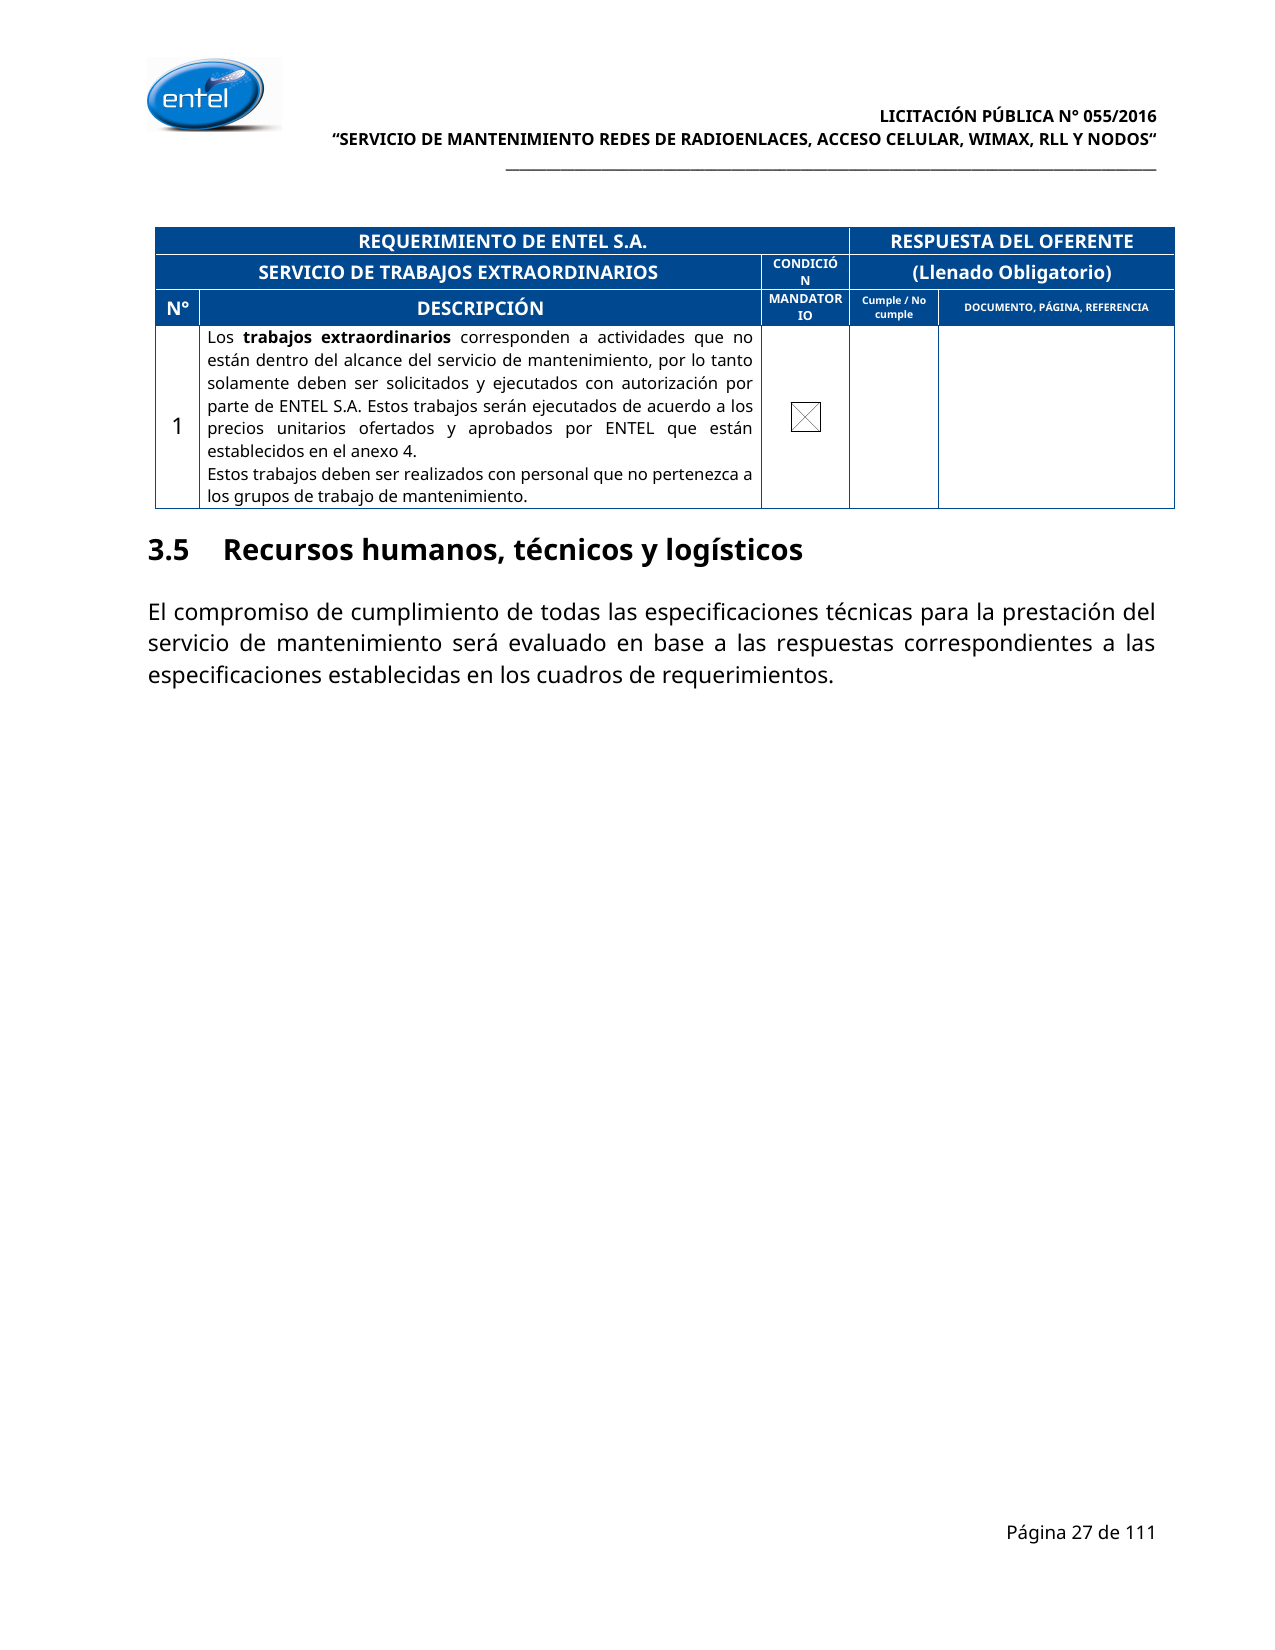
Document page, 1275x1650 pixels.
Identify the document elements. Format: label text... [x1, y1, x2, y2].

table_cell 1 [156, 326, 199, 508]
table_cell SERVICIO DE TRABAJOS EXTRAORDINARIOS [156, 255, 761, 289]
text El compromiso de cumplimiento de todas las especificaciones técnicas para la prestación del servicio de mantenimiento será evaluado en base a las respuestas correspondientes a las especificaciones establecidas en los cuadros de requerimientos. [148, 596, 1157, 690]
table_cell MANDATORIO [762, 290, 849, 325]
table_cell Cumple / No cumple [850, 290, 938, 325]
table_cell N° [156, 290, 199, 325]
table_cell (Llenado Obligatorio) [850, 255, 1174, 289]
table_cell [939, 326, 1174, 508]
table_cell [762, 326, 849, 508]
table_header REQUERIMIENTO DE ENTEL S.A. [156, 228, 849, 254]
table_cell [850, 326, 938, 508]
table_cell Los trabajos extraordinarios corresponden a actividades que no están dentro del alcance del servicio de mantenimiento, por lo tanto solamente deben ser solicitados y ejecutados con autorización por parte de ENTEL S.A. Estos trabajos serán ejecutados de acuerdo a los precios unitarios ofertados y aprobados por ENTEL que están establecidos en el anexo 4. Estos trabajos deben ser realizados con personal que no pertenezca a los grupos de trabajo de mantenimiento. [200, 326, 761, 508]
table_header RESPUESTA DEL OFERENTE [850, 228, 1174, 254]
picture [147, 57, 282, 132]
table_cell DOCUMENTO, PÁGINA, REFERENCIA [939, 290, 1174, 325]
table_cell CONDICIÓN [762, 255, 849, 289]
subtitle Recursos humanos, técnicos y logísticos [148, 530, 1157, 569]
table_cell DESCRIPCIÓN [200, 290, 761, 325]
